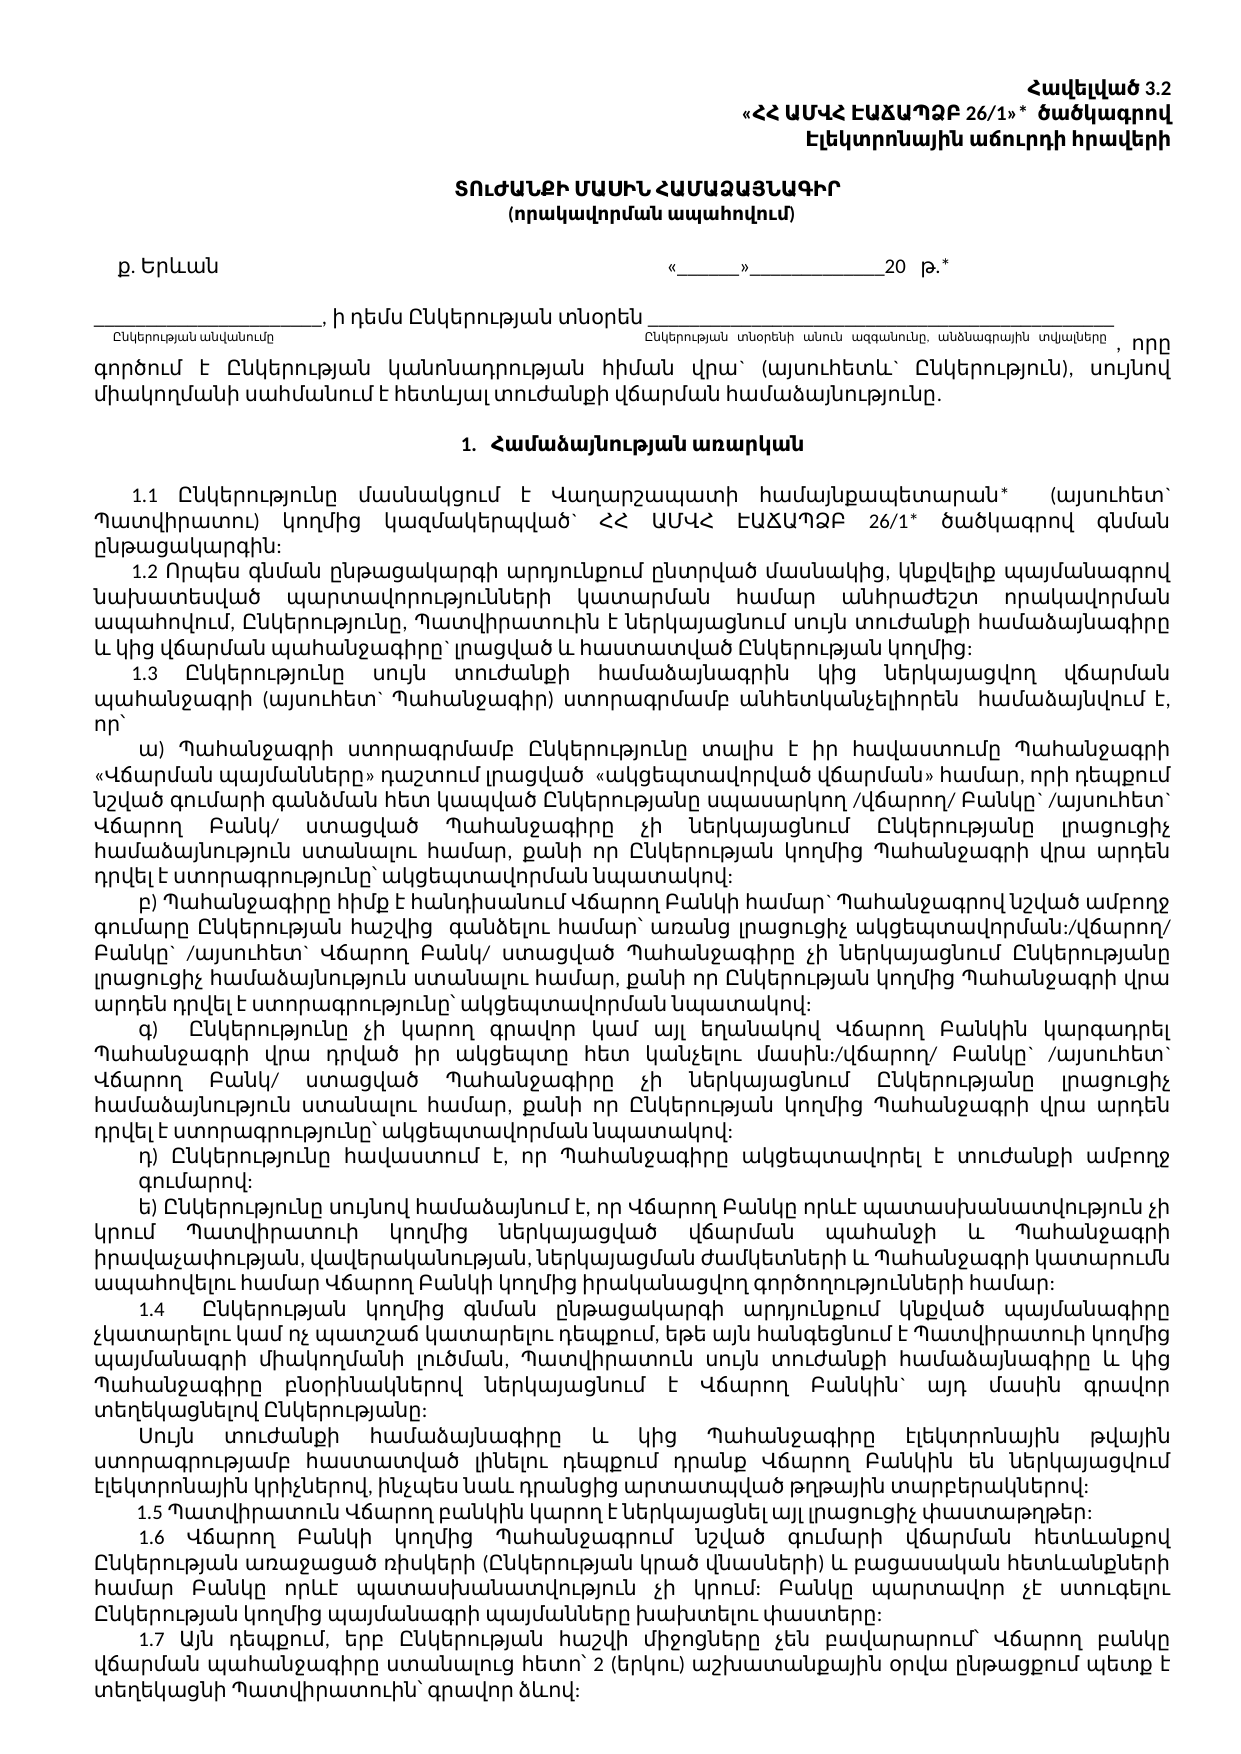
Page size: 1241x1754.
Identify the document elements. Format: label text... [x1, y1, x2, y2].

text 1. Համաձայնության առարկան [94, 432, 1171, 457]
text դ) Ընկերությունը հավաստում է, որ Պահանջագիրը ակցեպտավորել է տուժանքի ամբողջ գումարով: [138, 1143, 1171, 1194]
text Ընկերության անվանումը Ընկերության տնօրենի անուն ազգանունը, անձնագրային տվյալները , որը գործում է Ընկերության կանոնադրության հիման վրա` (այսուհետև` Ընկերություն), սույնով միակողմանի սահմանում է հետևյալ տուժանքի վճարման համաձայնությունը. [94, 330, 1171, 406]
text 1.2 Որպես գնման ընթացակարգի արդյունքում ընտրված մասնակից, կնքվելիք պայմանագրով նախատեսված պարտավորությունների կատարման համար անհրաժեշտ որակավորման ապահովում, Ընկերությունը, Պատվիրատուին է ներկայացնում սույն տուժանքի համաձայնագիրը և կից վճարման պահանջագիրը` լրացված և հաստատված Ընկերության կողմից: [94, 559, 1171, 660]
text (որակավորման ապահովում) [94, 202, 1171, 225]
text ե) Ընկերությունը սույնով համաձայնում է, որ Վճարող Բանկը որևէ պատասխանատվություն չի կրում Պատվիրատուի կողմից ներկայացված վճարման պահանջի և Պահանջագրի իրավաչափության, վավերականության, ներկայացման ժամկետների և Պահանջագրի կատարումն ապահովելու համար Վճարող Բանկի կողմից իրականացվող գործողությունների համար: [94, 1194, 1171, 1296]
text Էլեկտրոնային աճուրդի հրավերի [94, 126, 1171, 151]
text ա) Պահանջագրի ստորագրմամբ Ընկերությունը տալիս է իր հավաստումը Պահանջագրի «Վճարման պայմանները» դաշտում լրացված «ակցեպտավորված վճարման» համար, որի դեպքում նշված գումարի գանձման հետ կապված Ընկերությանը սպասարկող /վճարող/ Բանկը` /այսուհետ` Վճարող Բանկ/ ստացված Պահանջագիրը չի ներկայացնում Ընկերությանը լրացուցիչ համաձայնություն ստանալու համար, քանի որ Ընկերության կողմից Պահանջագրի վրա արդեն դրվել է ստորագրությունը՝ ակցեպտավորման նպատակով: [94, 737, 1171, 889]
text Հավելված 3.2 [94, 75, 1171, 100]
text գ) Ընկերությունը չի կարող գրավոր կամ այլ եղանակով Վճարող Բանկին կարգադրել Պահանջագրի վրա դրված իր ակցեպտը հետ կանչելու մասին:/վճարող/ Բանկը` /այսուհետ` Վճարող Բանկ/ ստացված Պահանջագիրը չի ներկայացնում Ընկերությանը լրացուցիչ համաձայնություն ստանալու համար, քանի որ Ընկերության կողմից Պահանջագրի վրա արդեն դրվել է ստորագրությունը՝ ակցեպտավորման նպատակով: [94, 1016, 1171, 1143]
text 1.5 Պատվիրատուն Վճարող բանկին կարող է ներկայացնել այլ լրացուցիչ փաստաթղթեր: [94, 1499, 1171, 1524]
text Սույն տուժանքի համաձայնագիրը և կից Պահանջագիրը էլեկտրոնային թվային ստորագրությամբ հաստատված լինելու դեպքում դրանք Վճարող Բանկին են ներկայացվում էլեկտրոնային կրիչներով, ինչպես նաև դրանցից արտատպված թղթային տարբերակներով: [94, 1423, 1171, 1499]
text 1.4 Ընկերության կողմից գնման ընթացակարգի արդյունքում կնքված պայմանագիրը չկատարելու կամ ոչ պատշաճ կատարելու դեպքում, եթե այն հանգեցնում է Պատվիրատուի կողմից պայմանագրի միակողմանի լուծման, Պատվիրատուն սույն տուժանքի համաձայնագիրը և կից Պահանջագիրը բնօրինակներով ներկայացնում է Վճարող Բանկին` այդ մասին գրավոր տեղեկացնելով Ընկերությանը: [94, 1296, 1171, 1423]
text ք. Երևան «______»_____________20 թ.* [94, 254, 1171, 279]
text «ՀՀ ԱՄՎՀ ԷԱՃԱՊՁԲ 26/1»* ծածկագրով [94, 100, 1171, 126]
text 1.1 Ընկերությունը մասնակցում է Վաղարշապատի համայնքապետարան* (այսուհետ` Պատվիրատու) կողմից կազմակերպված` ՀՀ ԱՄՎՀ ԷԱՃԱՊՁԲ 26/1* ծածկագրով գնման ընթացակարգին: [94, 482, 1171, 559]
text 1.3 Ընկերությունը սույն տուժանքի համաձայնագրին կից ներկայացվող վճարման պահանջագրի (այսուհետ` Պահանջագիր) ստորագրմամբ անհետկանչելիորեն համաձայնվում է, որ՝ [94, 660, 1171, 737]
text 1.6 Վճարող Բանկի կողմից Պահանջագրում նշված գումարի վճարման հետևանքով Ընկերության առաջացած ռիսկերի (Ընկերության կրած վնասների) և բացասական հետևանքների համար Բանկը որևէ պատասխանատվություն չի կրում: Բանկը պարտավոր չէ ստուգելու Ընկերության կողմից պայմանագրի պայմանները խախտելու փաստերը: [94, 1524, 1171, 1626]
text բ) Պահանջագիրը հիմք է հանդիսանում Վճարող Բանկի համար` Պահանջագրով նշված ամբողջ գումարը Ընկերության հաշվից գանձելու համար՝ առանց լրացուցիչ ակցեպտավորման:/վճարող/ Բանկը` /այսուհետ` Վճարող Բանկ/ ստացված Պահանջագիրը չի ներկայացնում Ընկերությանը լրացուցիչ համաձայնություն ստանալու համար, քանի որ Ընկերության կողմից Պահանջագրի վրա արդեն դրվել է ստորագրությունը՝ ակցեպտավորման նպատակով: [94, 889, 1171, 1016]
text ______________________, ի դեմս Ընկերության տնօրեն _____________________________________________ [94, 304, 1171, 330]
text ՏՈւԺԱՆՔԻ ՄԱՍԻՆ ՀԱՄԱՁԱՅՆԱԳԻՐ [94, 177, 1171, 202]
text 1.7 Այն դեպքում, երբ Ընկերության հաշվի միջոցները չեն բավարարում՝ Վճարող բանկը վճարման պահանջագիրը ստանալուց հետո՝ 2 (երկու) աշխատանքային օրվա ընթացքում պետք է տեղեկացնի Պատվիրատուին՝ գրավոր ձևով: [94, 1626, 1171, 1702]
